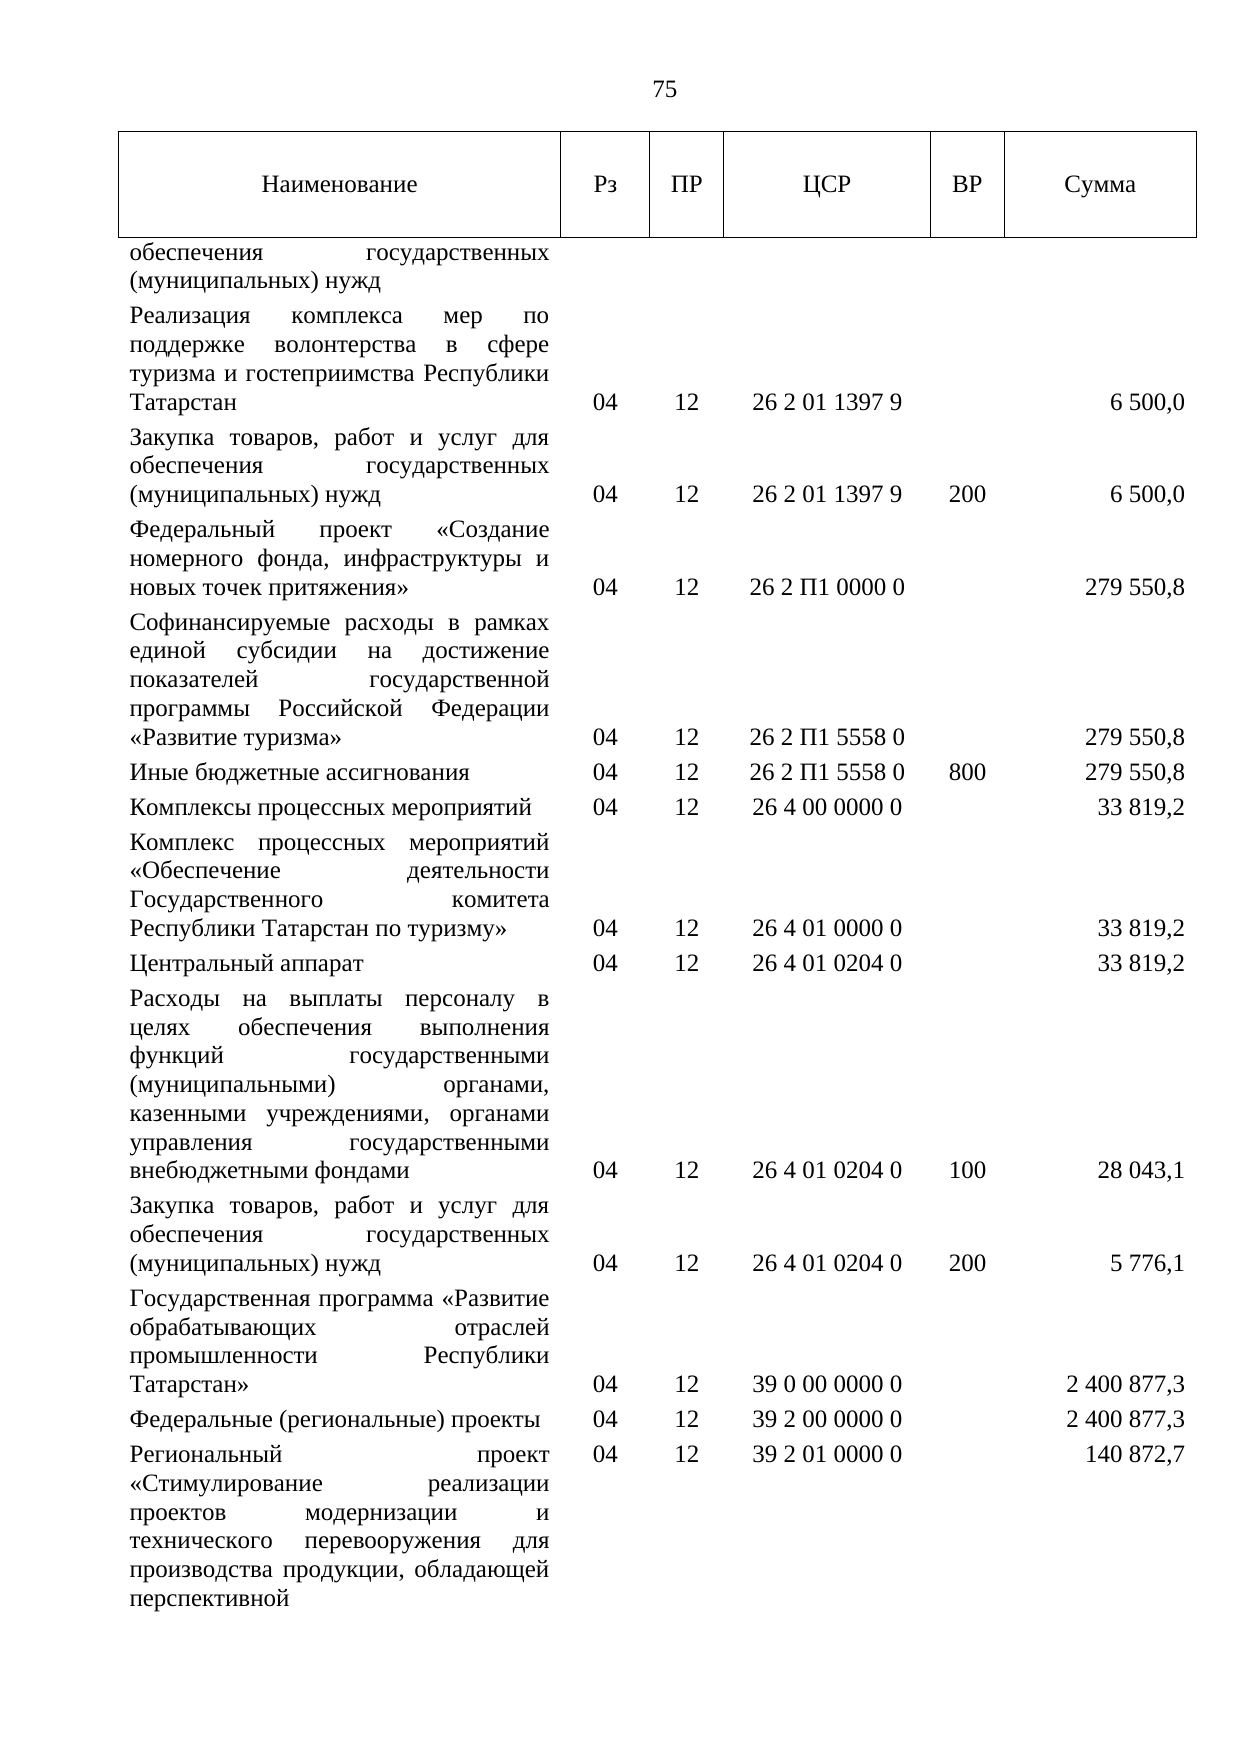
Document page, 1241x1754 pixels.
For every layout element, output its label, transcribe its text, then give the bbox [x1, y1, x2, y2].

table_header Наименование [119, 132, 560, 237]
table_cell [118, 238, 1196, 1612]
table_header ЦСР [724, 132, 930, 237]
table_header Сумма [1005, 132, 1196, 237]
table_header ВР [931, 132, 1004, 237]
table_header Рз [561, 132, 649, 237]
table_header ПР [650, 132, 723, 237]
